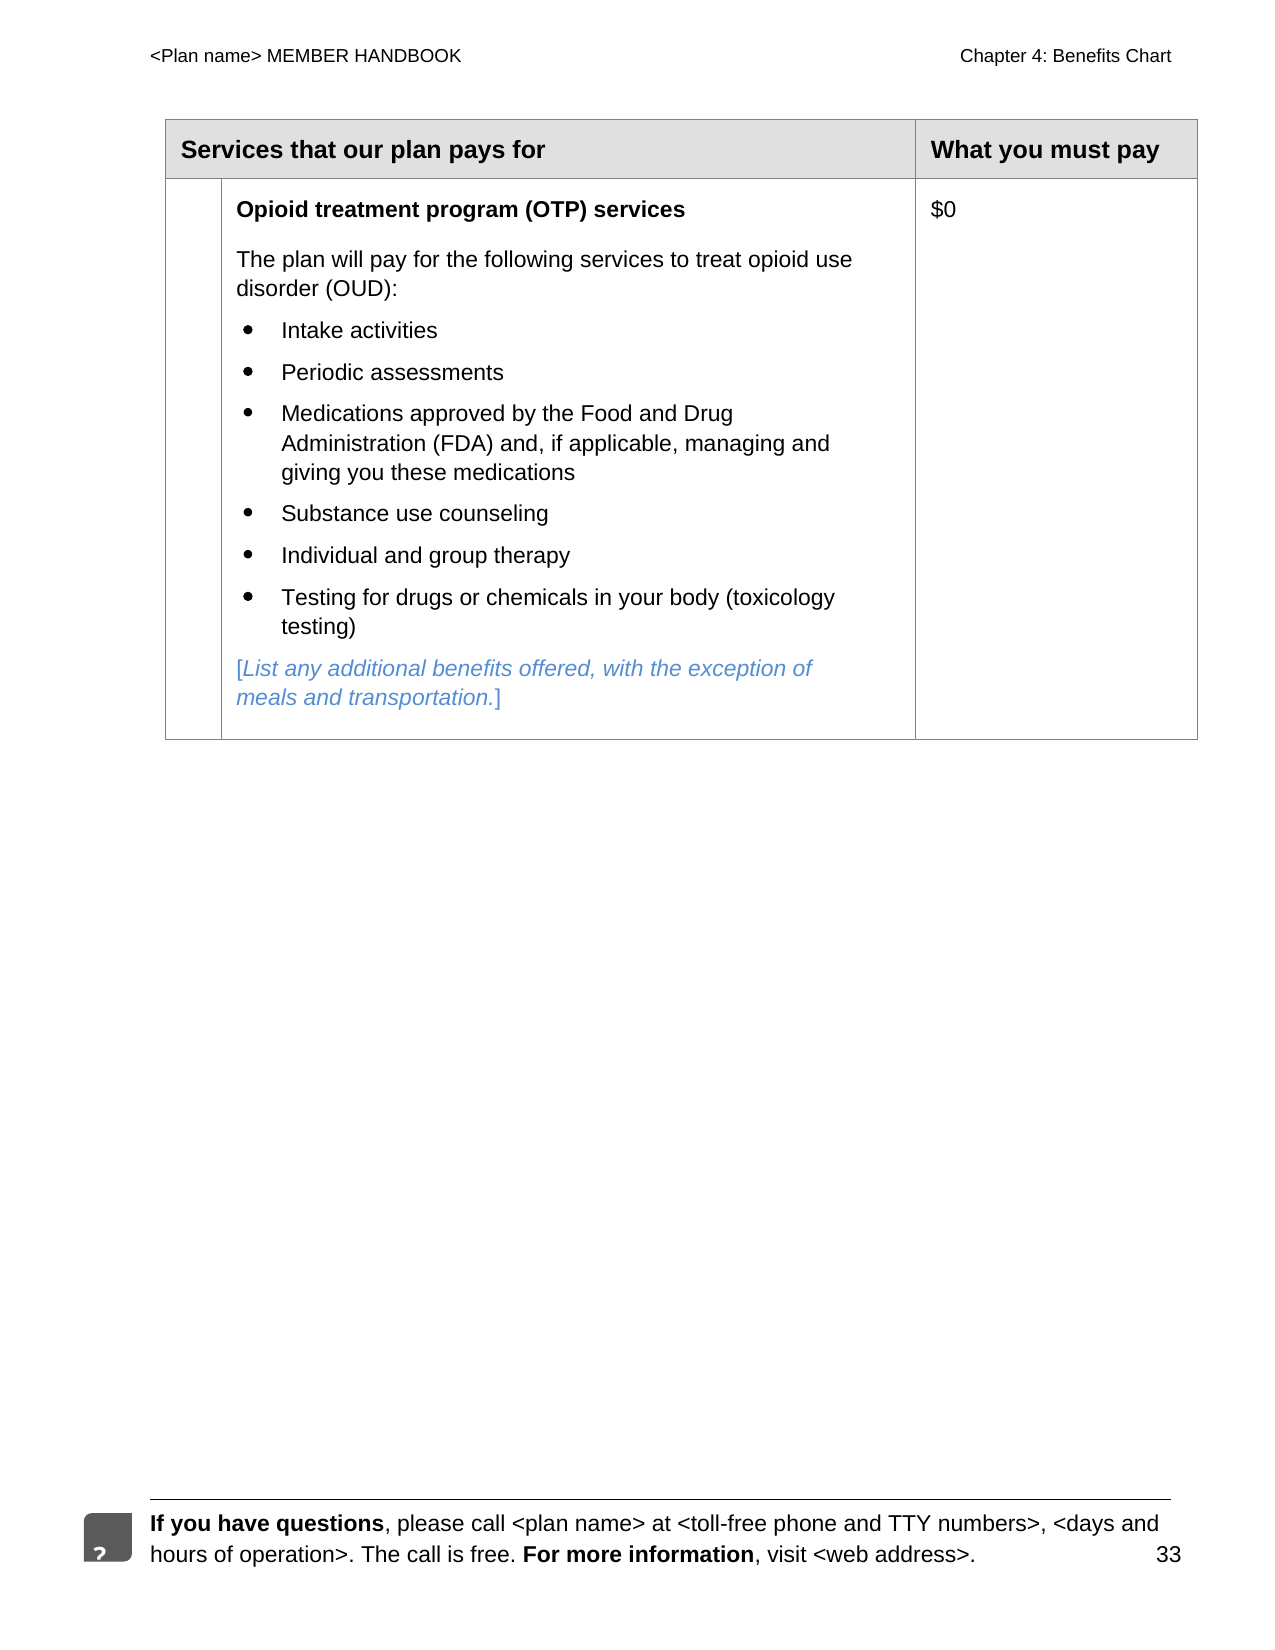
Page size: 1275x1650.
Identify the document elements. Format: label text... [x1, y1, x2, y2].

table_cell [166, 179, 221, 738]
table_cell $0 [916, 179, 1197, 738]
table_header Services that our plan pays for [166, 120, 915, 178]
table_header What you must pay [916, 120, 1197, 178]
table_cell Opioid treatment program (OTP) services The plan will pay for the following services to treat opioid use disorder (OUD): Intake activities Periodic assessments Medications approved by the Food and Drug Administration (FDA) and, if applicable, managing and giving you these medications Substance use counseling Individual and group therapy Testing for drugs or chemicals in your body (toxicology testing) [List any additional benefits offered, with the exception of meals and transportation.] [222, 179, 915, 738]
